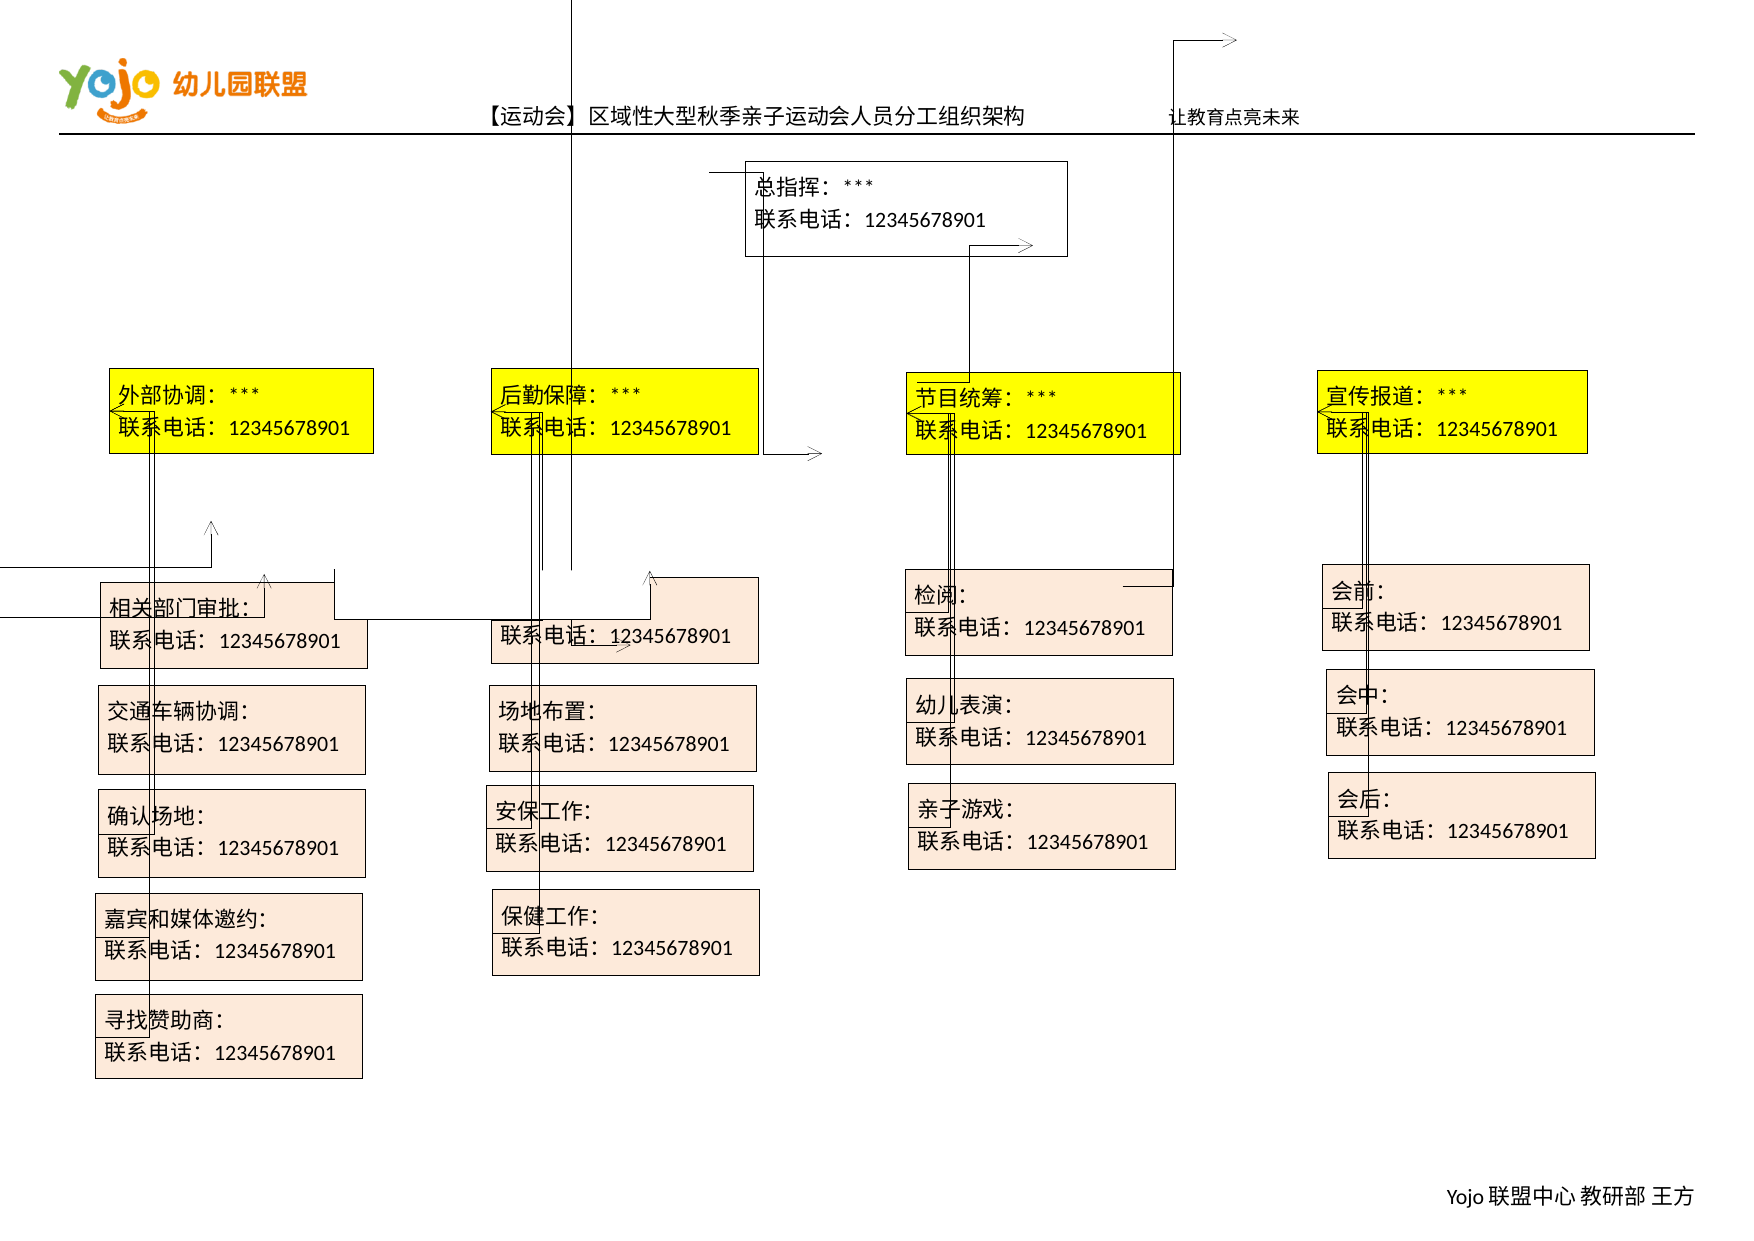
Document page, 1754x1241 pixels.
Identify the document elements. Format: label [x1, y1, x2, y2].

picture [59, 58, 310, 125]
